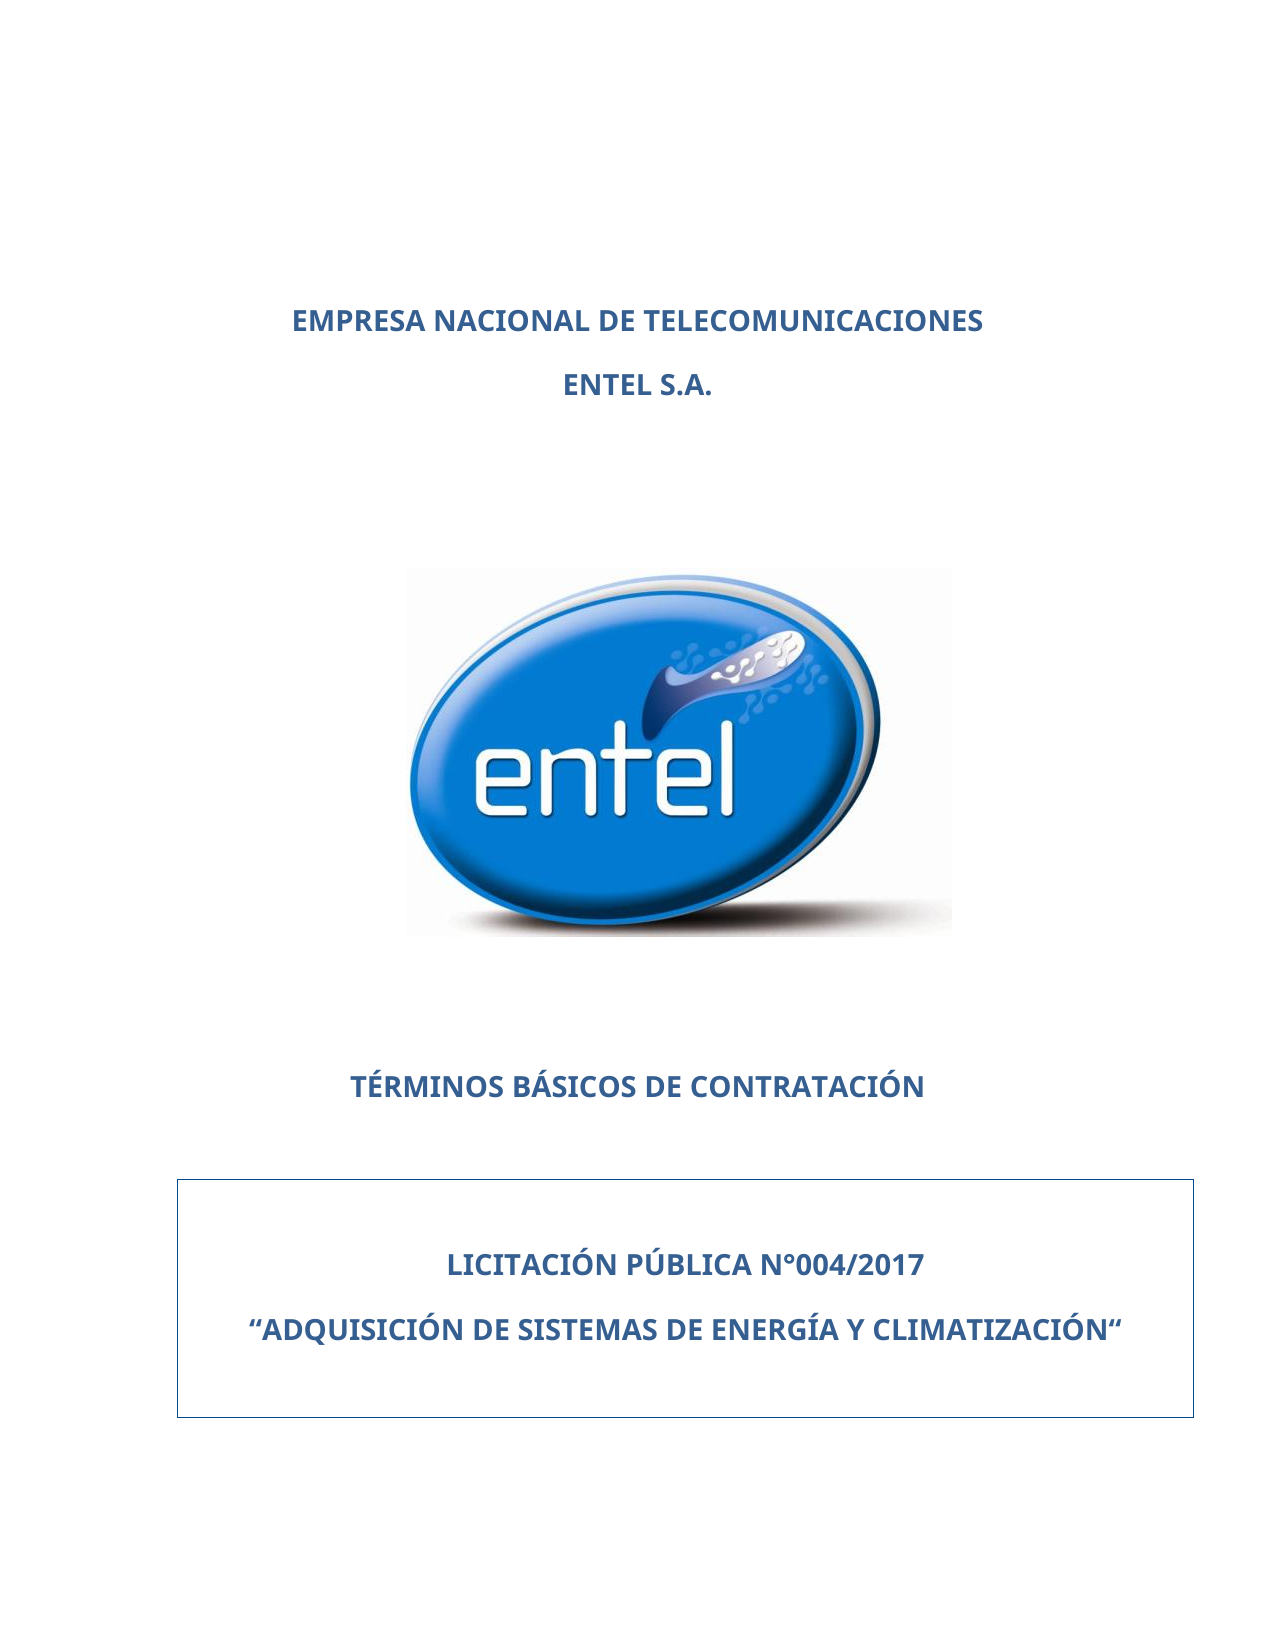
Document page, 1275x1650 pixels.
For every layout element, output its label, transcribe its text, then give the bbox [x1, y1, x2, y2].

text TÉRMINOS BÁSICOS DE CONTRATACIÓN [177, 1066, 1098, 1106]
text ENTEL S.A. [177, 364, 1098, 404]
table_header LICITACIÓN PÚBLICA N°004/2017 “ADQUISICIÓN DE SISTEMAS DE ENERGÍA Y CLIMATIZACIÓN“ [178, 1180, 1193, 1417]
picture [406, 568, 952, 937]
text EMPRESA NACIONAL DE TELECOMUNICACIONES [177, 300, 1098, 339]
